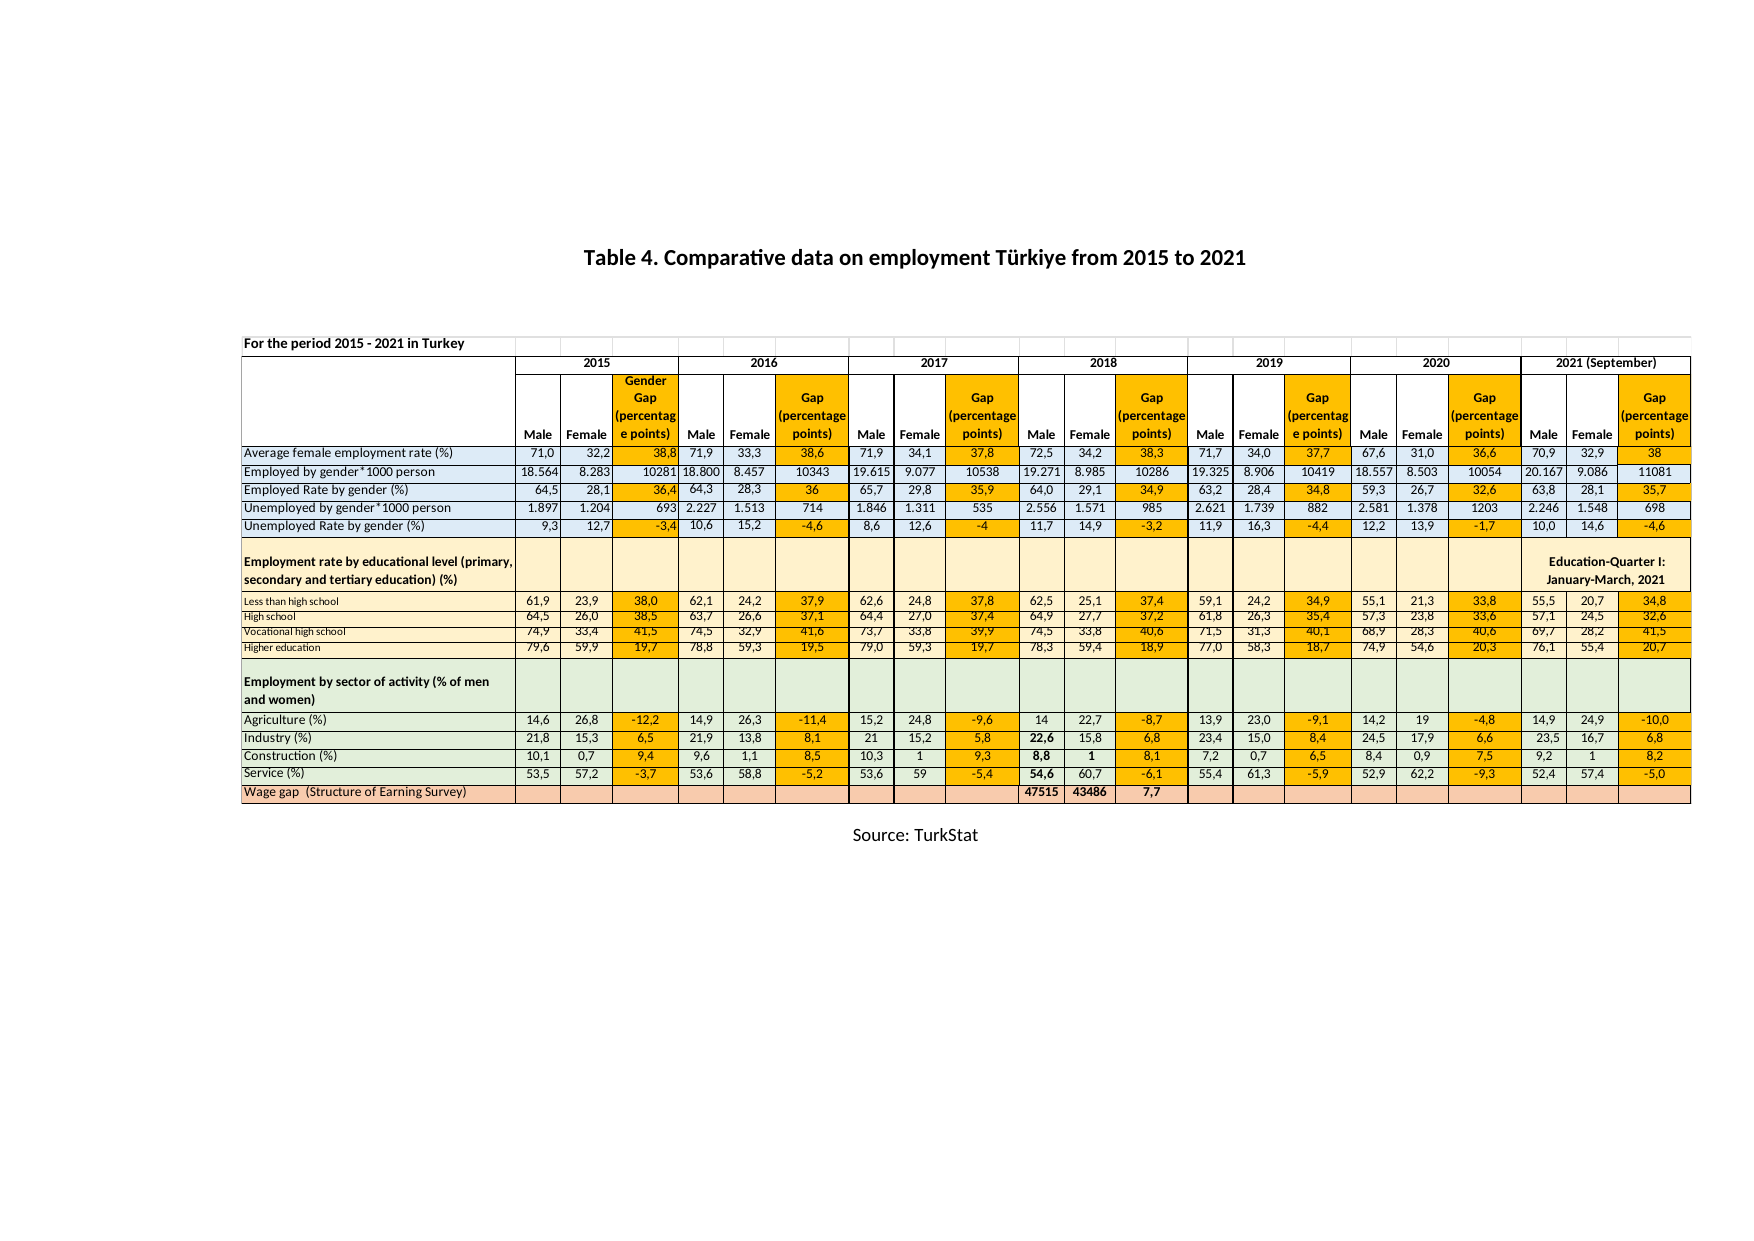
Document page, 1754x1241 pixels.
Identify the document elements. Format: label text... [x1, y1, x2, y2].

text Table 4. Comparative data on employment Türkiye from 2015 to 2021 [242, 243, 1589, 271]
text Source: TurkStat [242, 823, 1589, 846]
